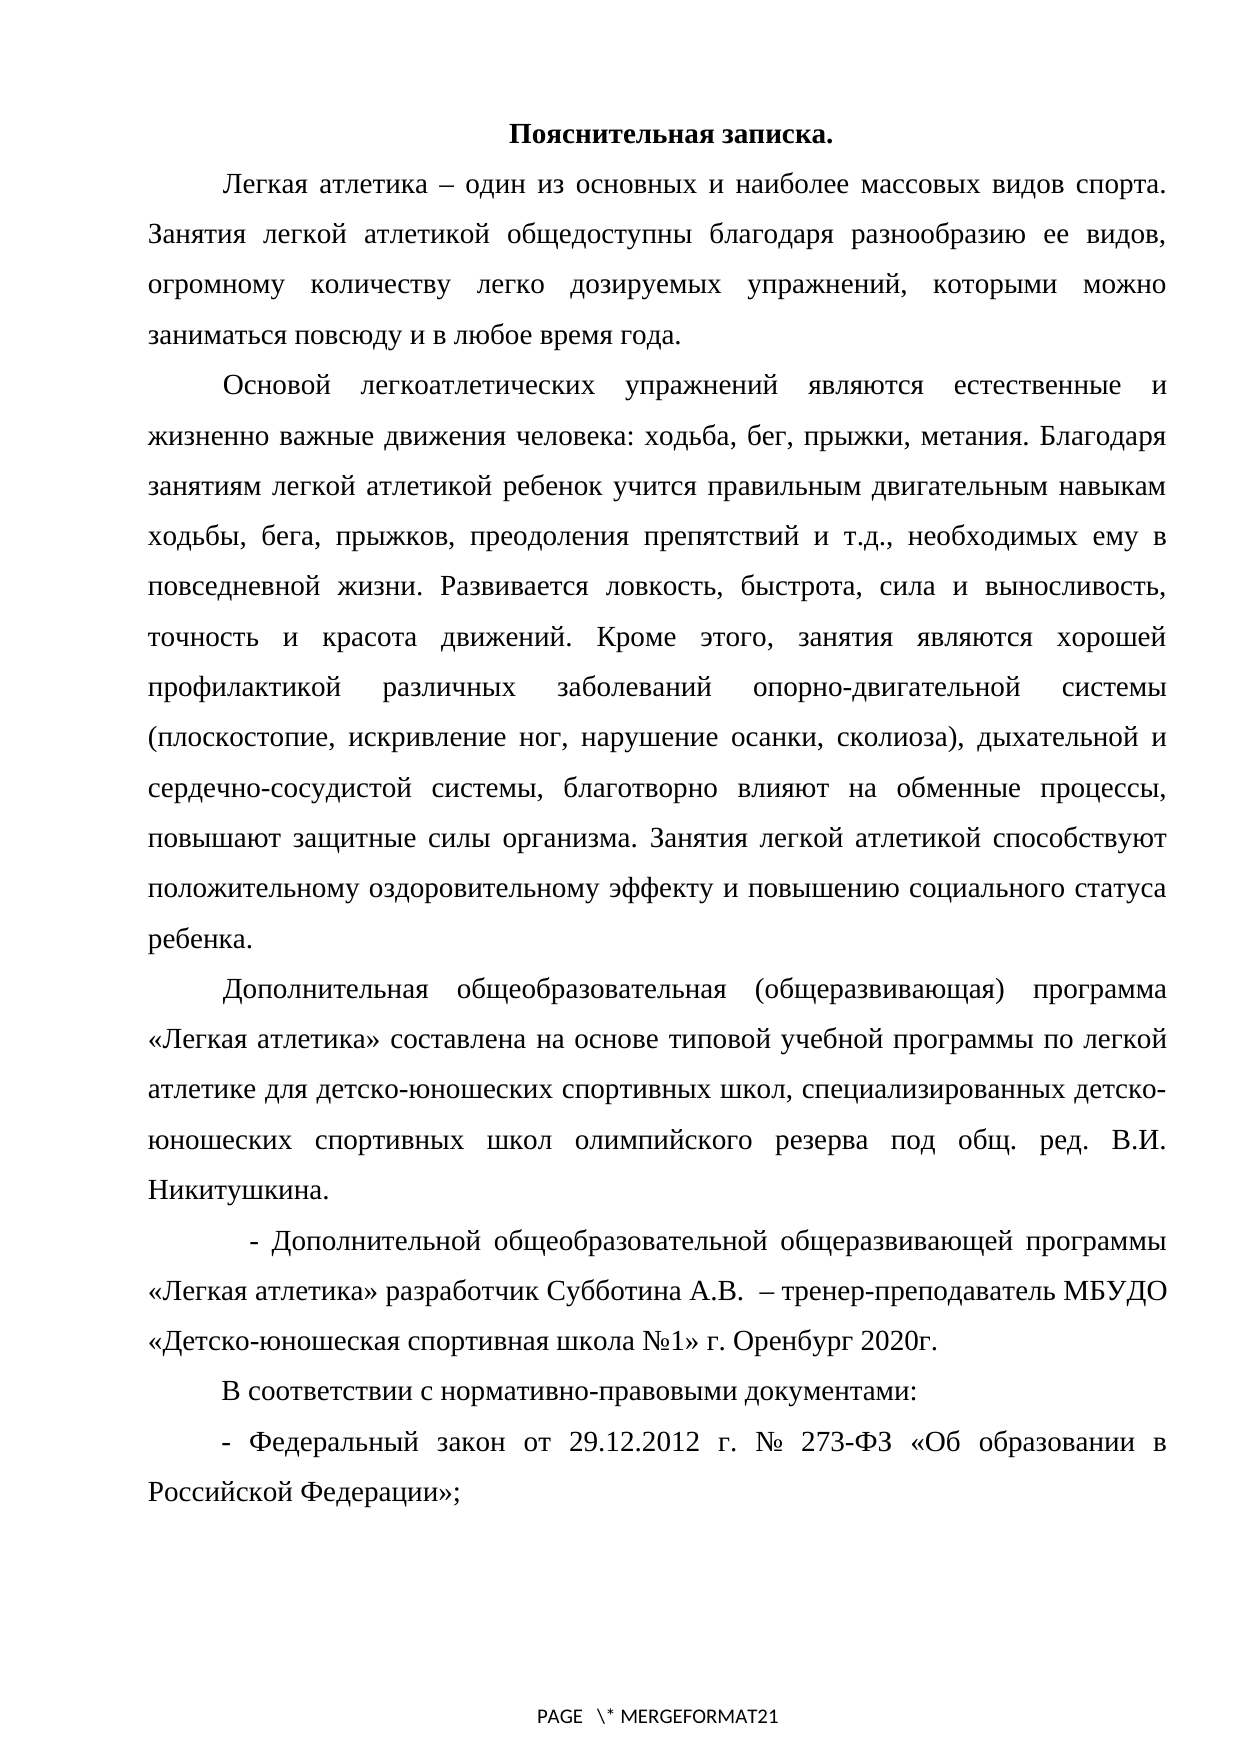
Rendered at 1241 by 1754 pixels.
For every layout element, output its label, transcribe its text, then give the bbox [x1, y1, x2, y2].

text Пояснительная записка. [148, 116, 1194, 149]
text - Дополнительной общеобразовательной общеразвивающей программы «Легкая атлетика» разработчик Субботина А.В. – тренер-преподаватель МБУДО «Детско-юношеская спортивная школа №1» г. Оренбург 2020г. [148, 1223, 1168, 1357]
text Легкая атлетика – один из основных и наиболее массовых видов спорта. Занятия легкой атлетикой общедоступны благодаря разнообразию ее видов, огромному количеству легко дозируемых упражнений, которыми можно заниматься повсюду и в любое время года. [148, 166, 1168, 351]
text Дополнительная общеобразовательная (общеразвивающая) программа «Легкая атлетика» составлена на основе типовой учебной программы по легкой атлетике для детско-юношеских спортивных школ, специализированных детско-юношеских спортивных школ олимпийского резерва под общ. ред. В.И. Никитушкина. [148, 971, 1168, 1206]
text Основой легкоатлетических упражнений являются естественные и жизненно важные движения человека: ходьба, бег, прыжки, метания. Благодаря занятиям легкой атлетикой ребенок учится правильным двигательным навыкам ходьбы, бега, прыжков, преодоления препятствий и т.д., необходимых ему в повседневной жизни. Развивается ловкость, быстрота, сила и выносливость, точность и красота движений. Кроме этого, занятия являются хорошей профилактикой различных заболеваний опорно-двигательной системы (плоскостопие, искривление ног, нарушение осанки, сколиоза), дыхательной и сердечно-сосудистой системы, благотворно влияют на обменные процессы, повышают защитные силы организма. Занятия легкой атлетикой способствуют положительному оздоровительному эффекту и повышению социального статуса ребенка. [148, 367, 1168, 954]
text - Федеральный закон от 29.12.2012 г. № 273-ФЗ «Об образовании в Российской Федерации»; [148, 1424, 1168, 1508]
text В соответствии с нормативно-правовыми документами: [148, 1373, 1168, 1407]
